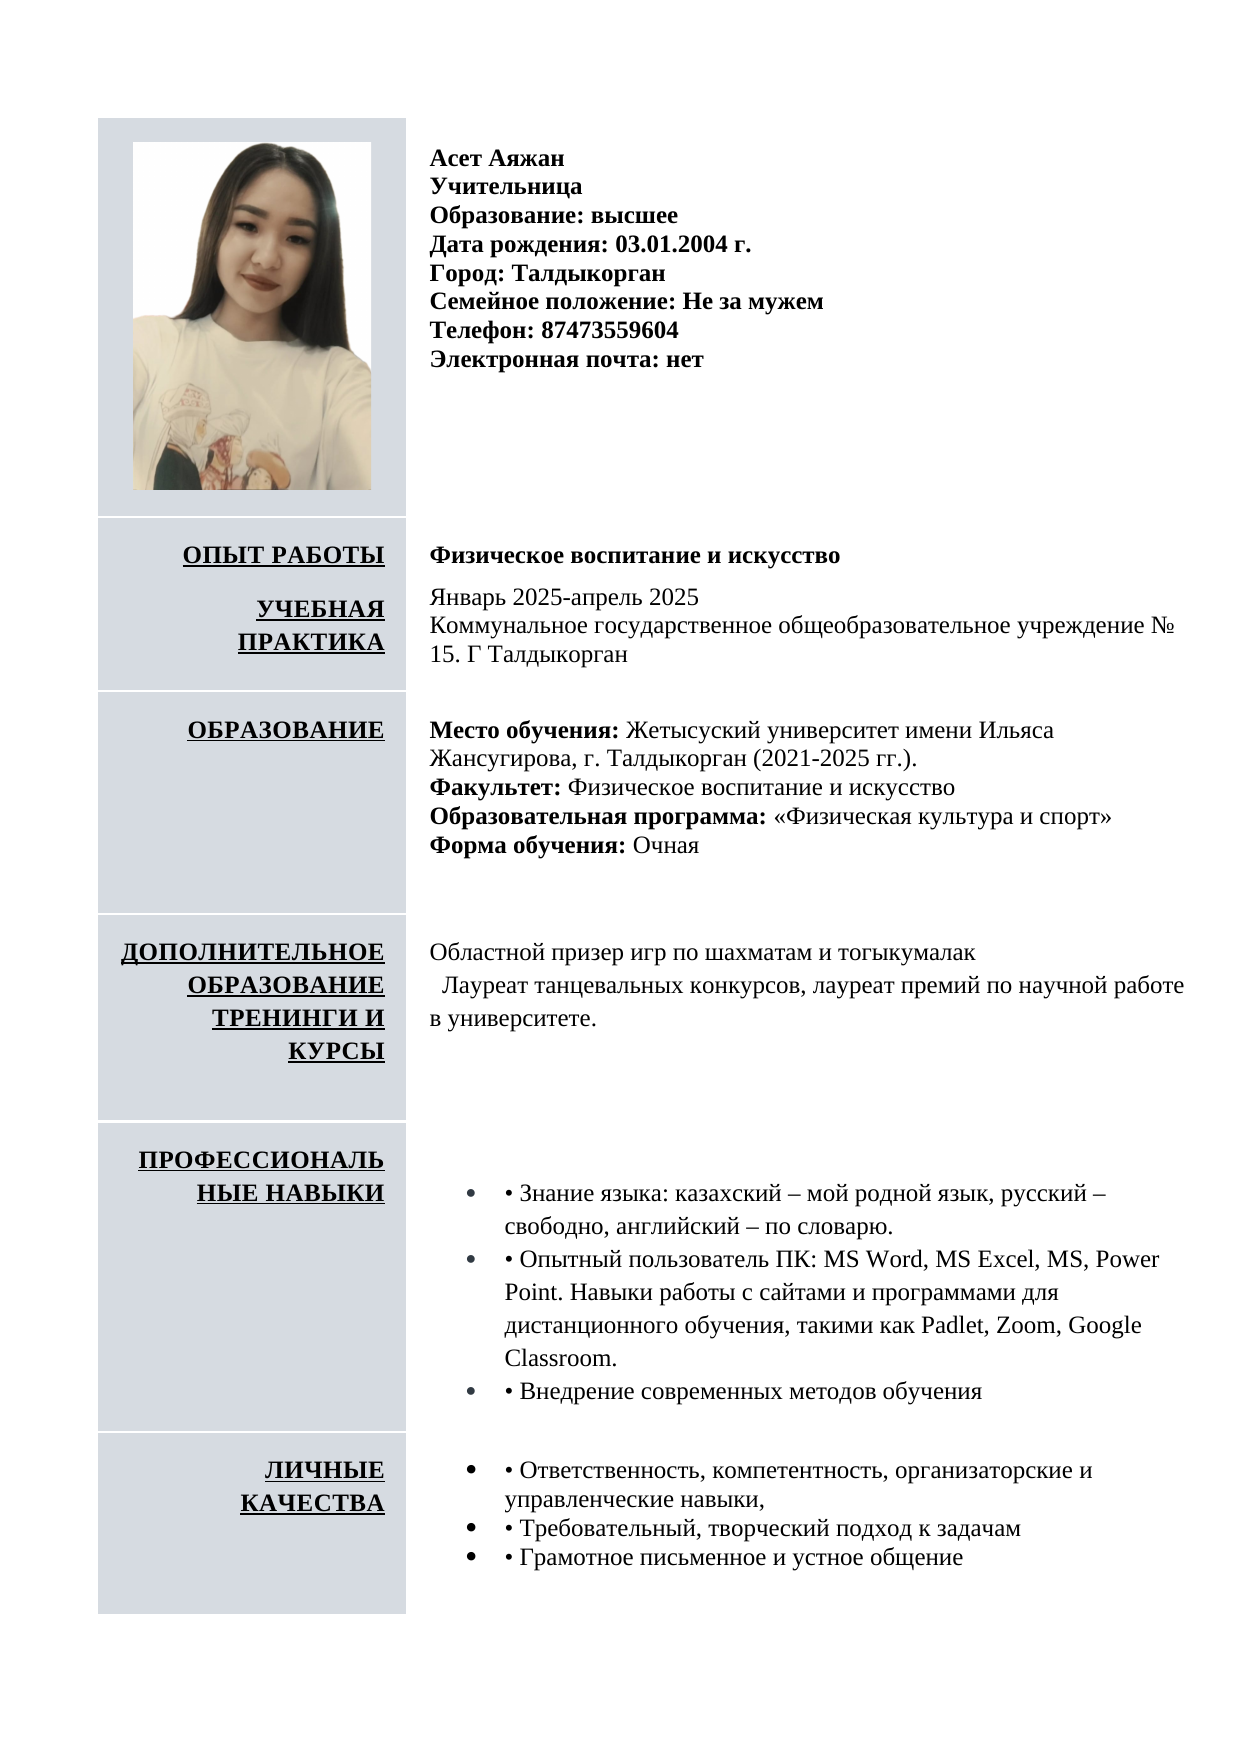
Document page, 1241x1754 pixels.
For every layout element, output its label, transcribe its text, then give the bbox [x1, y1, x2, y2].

table_cell Областной призер игр по шахматам и тогыкумалак Лауреат танцевальных конкурсов, лауреат премий по научной работе в университете. [408, 915, 1206, 1120]
table_header Асет Аяжан Учительница Образование: высшее Дата рождения: 03.01.2004 г. Город: Талдыкорган Семейное положение: Не за мужем Телефон: 87473559604 Электронная почта: нет [408, 120, 1206, 516]
table_cell ДОПОЛНИТЕЛЬНОЕ ОБРАЗОВАНИЕ ТРЕНИНГИ И КУРСЫ [98, 915, 406, 1120]
table_cell • Знание языка: казахский – мой родной язык, русский – свободно, английский – по словарю. • Опытный пользователь ПК: MS Word, MS Excel, MS, Power Point. Навыки работы с сайтами и программами для дистанционного обучения, такими как Padlet, Zoom, Google Classroom. • Внедрение современных методов обучения [408, 1123, 1206, 1431]
table_cell ОБРАЗОВАНИЕ [98, 692, 406, 913]
table_cell Физическое воспитание и искусство Январь 2025-апрель 2025 Коммунальное государственное общеобразовательное учреждение № 15. Г Талдыкорган [408, 518, 1206, 690]
table_cell ОПЫТ РАБОТЫ УЧЕБНАЯ ПРАКТИКА [98, 518, 406, 690]
table_cell ЛИЧНЫЕ КАЧЕСТВА [98, 1433, 406, 1614]
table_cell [408, 1433, 1206, 1614]
table_cell Место обучения: Жетысуский университет имени Ильяса Жансугирова, г. Талдыкорган (2021-2025 гг.). Факультет: Физическое воспитание и искусство Образовательная программа: «Физическая культура и спорт» Форма обучения: Очная [408, 692, 1206, 913]
table_header [98, 118, 406, 516]
table_cell ПРОФЕССИОНАЛЬНЫЕ НАВЫКИ [98, 1123, 406, 1431]
